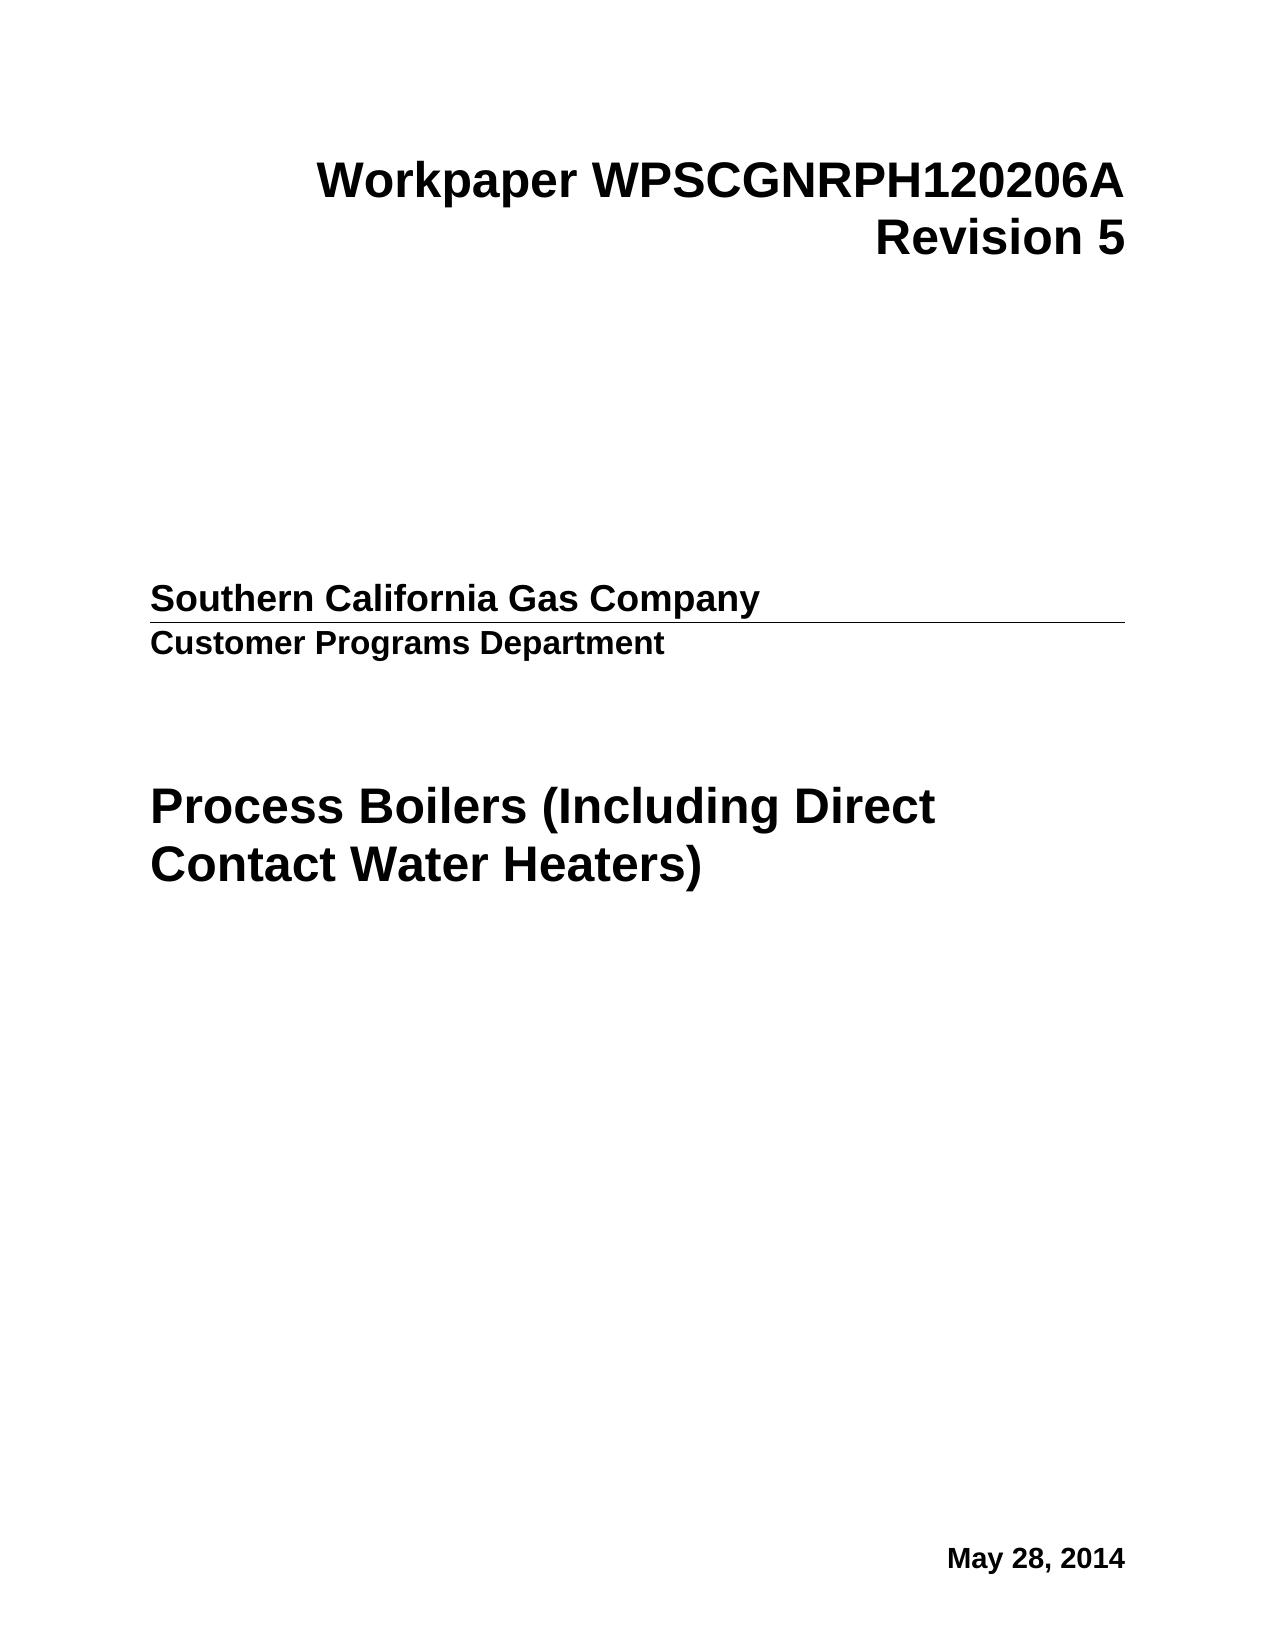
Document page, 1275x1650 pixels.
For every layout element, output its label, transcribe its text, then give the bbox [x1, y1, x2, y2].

text Process Boilers (Including Direct Contact Water Heaters) [150, 776, 1125, 891]
text Southern California Gas Company [150, 576, 1125, 622]
text Revision 5 [150, 207, 1125, 265]
text Customer Programs Department [150, 623, 1125, 661]
text Workpaper WPSCGNRPH120206A [150, 150, 1125, 207]
